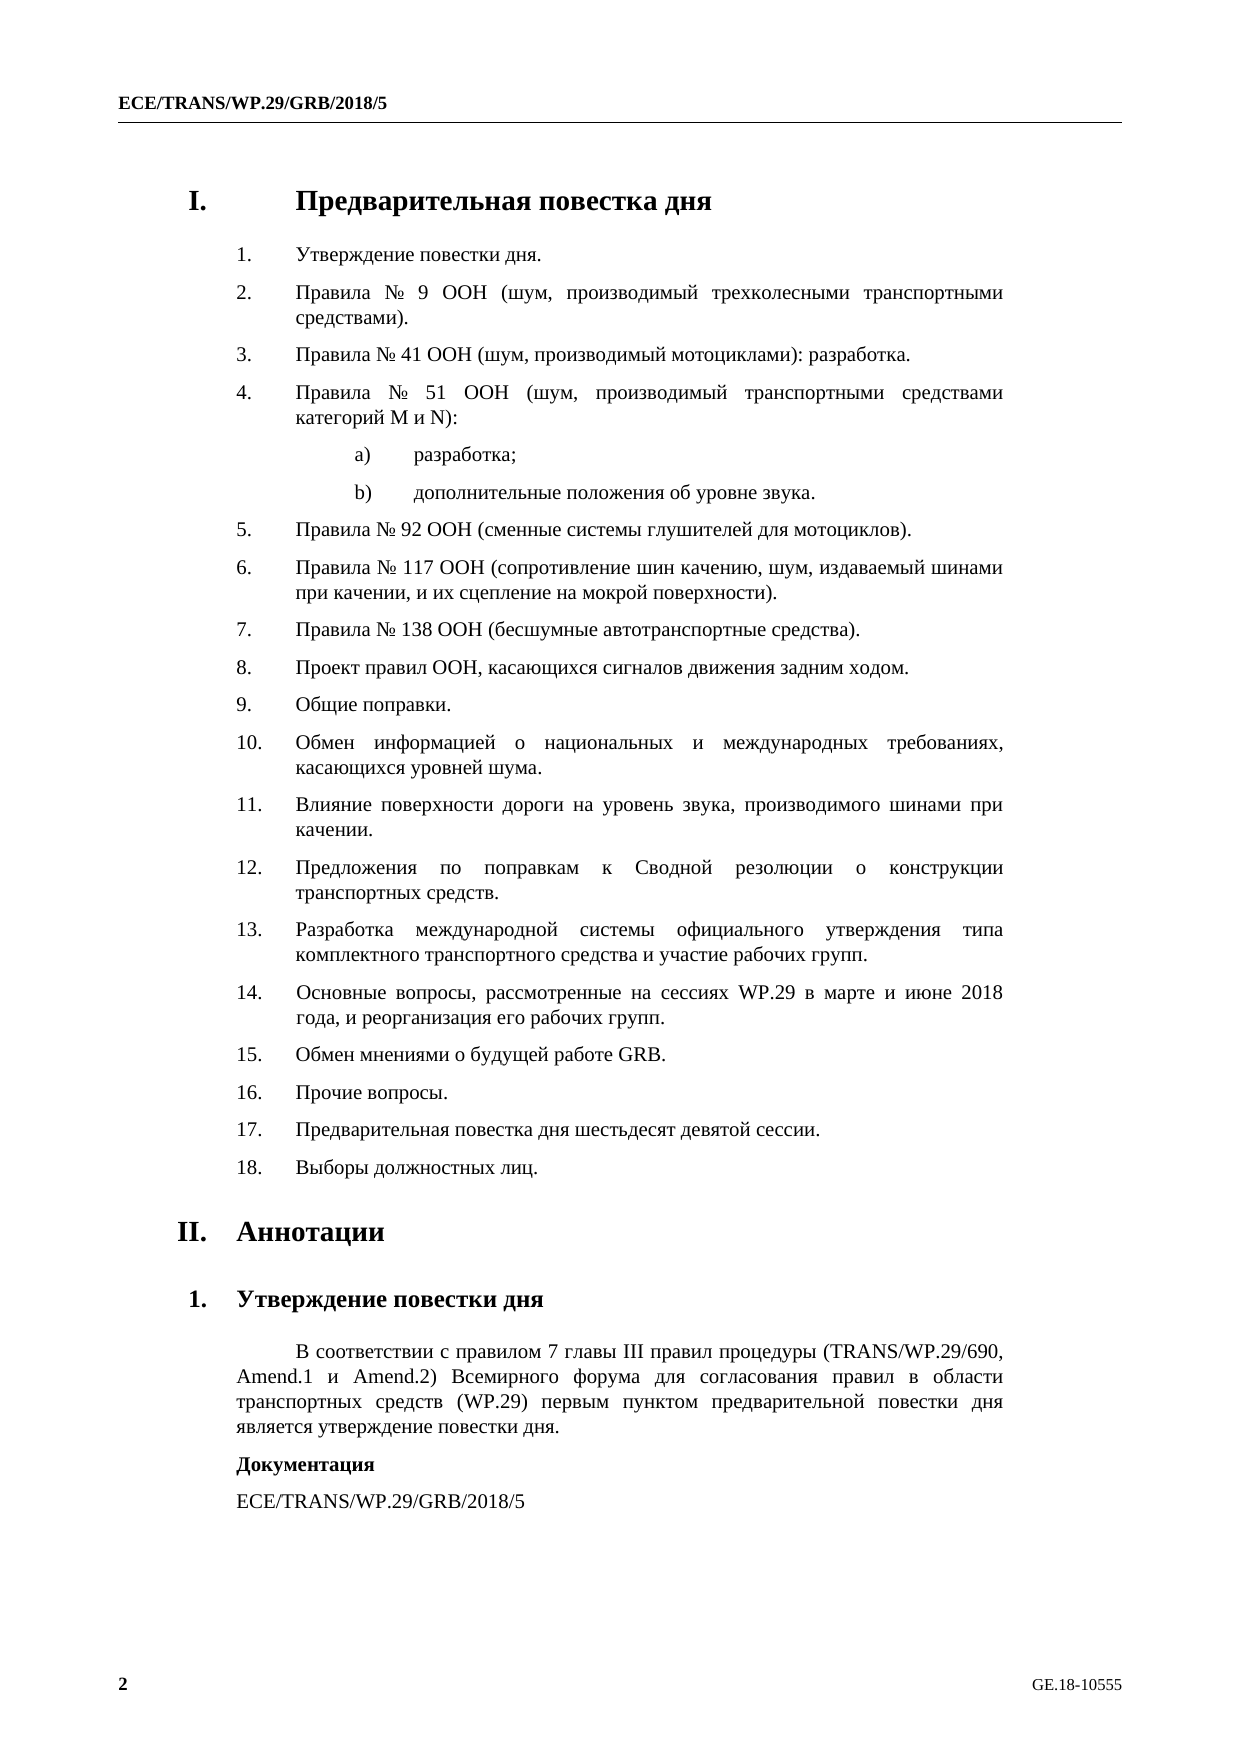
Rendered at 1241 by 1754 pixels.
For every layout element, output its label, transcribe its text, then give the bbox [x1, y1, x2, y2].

text 1. Утверждение повестки дня. [236, 241, 1004, 266]
text 5. Правила № 92 ООН (сменные системы глушителей для мотоциклов). [236, 516, 1004, 541]
text а) разработка; [236, 441, 1004, 466]
text 15. Обмен мнениями о будущей работе GRB. [236, 1041, 1004, 1066]
text В соответствии с правилом 7 главы III правил процедуры (TRANS/WP.29/690, Amend.1 и Amend.2) Всемирного форума для согласования правил в области транспортных средств (WP.29) первым пунктом предварительной повестки дня является утверждение повестки дня. [236, 1338, 1004, 1438]
text 17. Предварительная повестка дня шестьдесят девятой сессии. [236, 1116, 1004, 1141]
text 13. Разработка международной системы официального утверждения типа комплектного транспортного средства и участие рабочих групп. [236, 916, 1004, 966]
text 16. Прочие вопросы. [236, 1079, 1004, 1104]
text 9. Общие поправки. [236, 691, 1004, 716]
text 11. Влияние поверхности дороги на уровень звука, производимого шинами при качении. [236, 791, 1004, 841]
text 3. Правила № 41 ООН (шум, производимый мотоциклами): разработка. [236, 341, 1004, 366]
text 1. Утверждение повестки дня [118, 1285, 1004, 1313]
text II. Aннотации [118, 1216, 1004, 1248]
text 10. Обмен информацией о национальных и международных требованиях, касающихся уровней шума. [236, 729, 1004, 779]
text b) дополнительные положения об уровне звука. [236, 479, 1004, 504]
text Документация [236, 1451, 1004, 1476]
text 6. Правила № 117 ООН (сопротивление шин качению, шум, издаваемый шинами при качении, и их сцепление на мокрой поверхности). [236, 554, 1004, 604]
text 12. Предложения по поправкам к Сводной резолюции о конструкции транспортных средств. [236, 854, 1004, 904]
text 4. Правила № 51 ООН (шум, производимый транспортными средствами категорий M и N): [236, 379, 1004, 429]
text 7. Правила № 138 ООН (бесшумные автотранспортные средства). [236, 616, 1004, 641]
text ECE/TRANS/WP.29/GRB/2018/5 [236, 1488, 1004, 1513]
text 14. Основные вопросы, рассмотренные на сессиях WP.29 в марте и июне 2018 года, и реорганизация его рабочих групп. [236, 979, 1004, 1029]
text 8. Проект правил ООН, касающихся сигналов движения задним ходом. [236, 654, 1004, 679]
text 18. Выборы должностных лиц. [236, 1154, 1004, 1179]
text 2. Правила № 9 ООН (шум, производимый трехколесными транспортными средствами). [236, 279, 1004, 329]
text I. Предварительная повестка дня [118, 185, 1004, 216]
